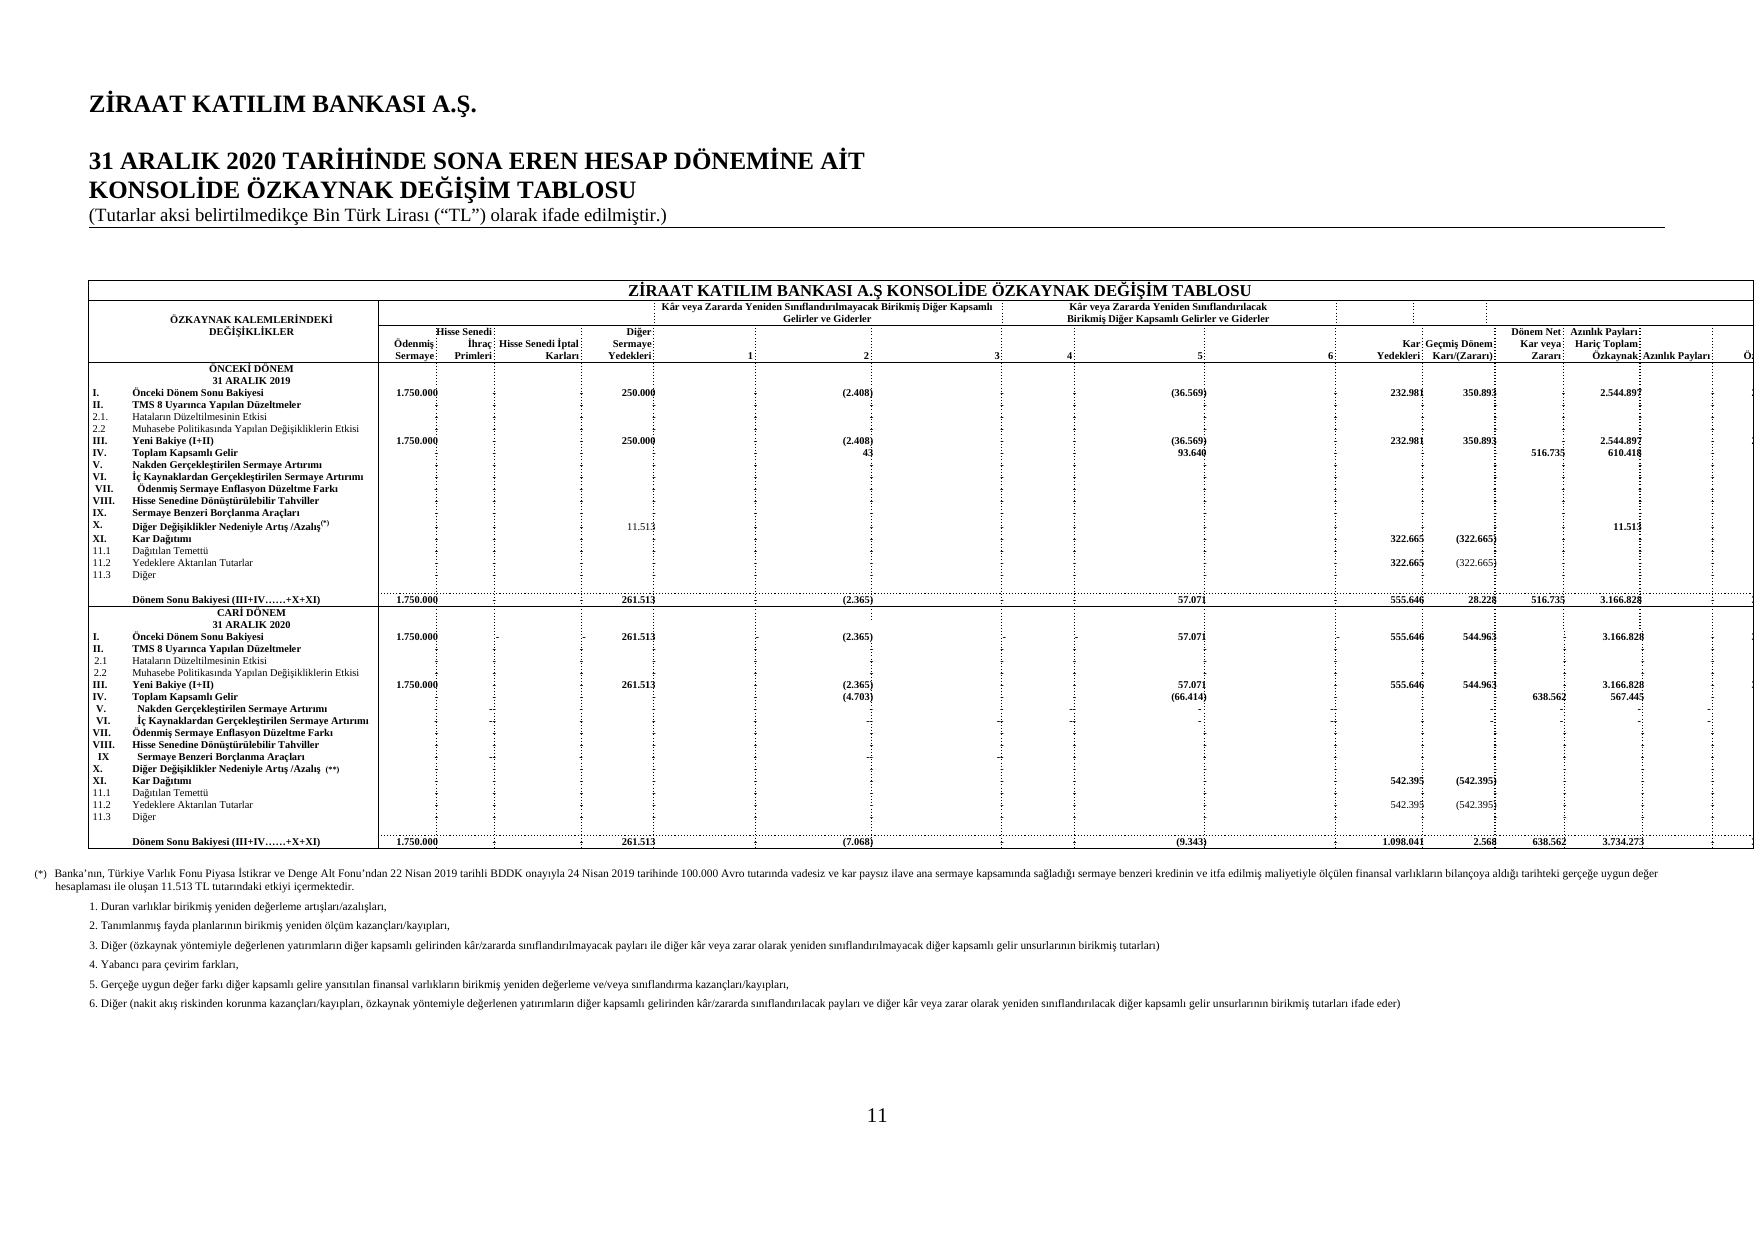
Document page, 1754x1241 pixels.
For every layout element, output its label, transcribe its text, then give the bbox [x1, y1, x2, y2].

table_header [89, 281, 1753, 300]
text 5. Gerçeğe uygun değer farkı diğer kapsamlı gelire yansıtılan finansal varlıkların birikmiş yeniden değerleme ve/veya sınıflandırma kazançları/kayıpları, [89, 977, 1665, 991]
text 6. Diğer (nakit akış riskinden korunma kazançları/kayıpları, özkaynak yöntemiyle değerlenen yatırımların diğer kapsamlı gelirinden kâr/zararda sınıflandırılacak payları ve diğer kâr veya zarar olarak yeniden sınıflandırılacak diğer kapsamlı gelir unsurlarının birikmiş tutarları ifade eder) [89, 997, 1665, 1010]
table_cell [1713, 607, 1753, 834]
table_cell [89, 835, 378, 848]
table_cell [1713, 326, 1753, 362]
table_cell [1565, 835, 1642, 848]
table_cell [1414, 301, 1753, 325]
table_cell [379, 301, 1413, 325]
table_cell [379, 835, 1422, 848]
text 2. Tanımlanmış fayda planlarının birikmiş yeniden ölçüm kazançları/kayıpları, [89, 919, 1665, 932]
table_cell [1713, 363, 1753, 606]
text 1. Duran varlıklar birikmiş yeniden değerleme artışları/azalışları, [89, 899, 1665, 913]
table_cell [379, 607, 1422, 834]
text 3. Diğer (özkaynak yöntemiyle değerlenen yatırımların diğer kapsamlı gelirinden kâr/zararda sınıflandırılmayacak payları ile diğer kâr veya zarar olarak yeniden sınıflandırılmayacak diğer kapsamlı gelir unsurlarının birikmiş tutarları) [89, 938, 1665, 952]
text 4. Yabancı para çevirim farkları, [89, 958, 1665, 971]
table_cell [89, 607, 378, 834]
text (*) Banka’nın, Türkiye Varlık Fonu Piyasa İstikrar ve Denge Alt Fonu’ndan 22 Nisan 2019 tarihli BDDK onayıyla 24 Nisan 2019 tarihinde 100.000 Avro tutarında vadesiz ve kar paysız ilave ana sermaye kapsamında sağladığı sermaye benzeri kredinin ve itfa edilmiş maliyetiyle ölçülen finansal varlıkların bilançoya aldığı tarihteki gerçeğe uygun değer hesaplaması ile oluşan 11.513 TL tutarındaki etkiyi içermektedir. [32, 867, 1665, 893]
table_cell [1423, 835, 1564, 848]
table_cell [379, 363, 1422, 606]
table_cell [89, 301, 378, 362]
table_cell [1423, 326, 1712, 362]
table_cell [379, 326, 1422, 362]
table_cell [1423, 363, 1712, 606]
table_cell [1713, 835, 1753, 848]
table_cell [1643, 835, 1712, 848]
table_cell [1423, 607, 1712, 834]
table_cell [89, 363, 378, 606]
